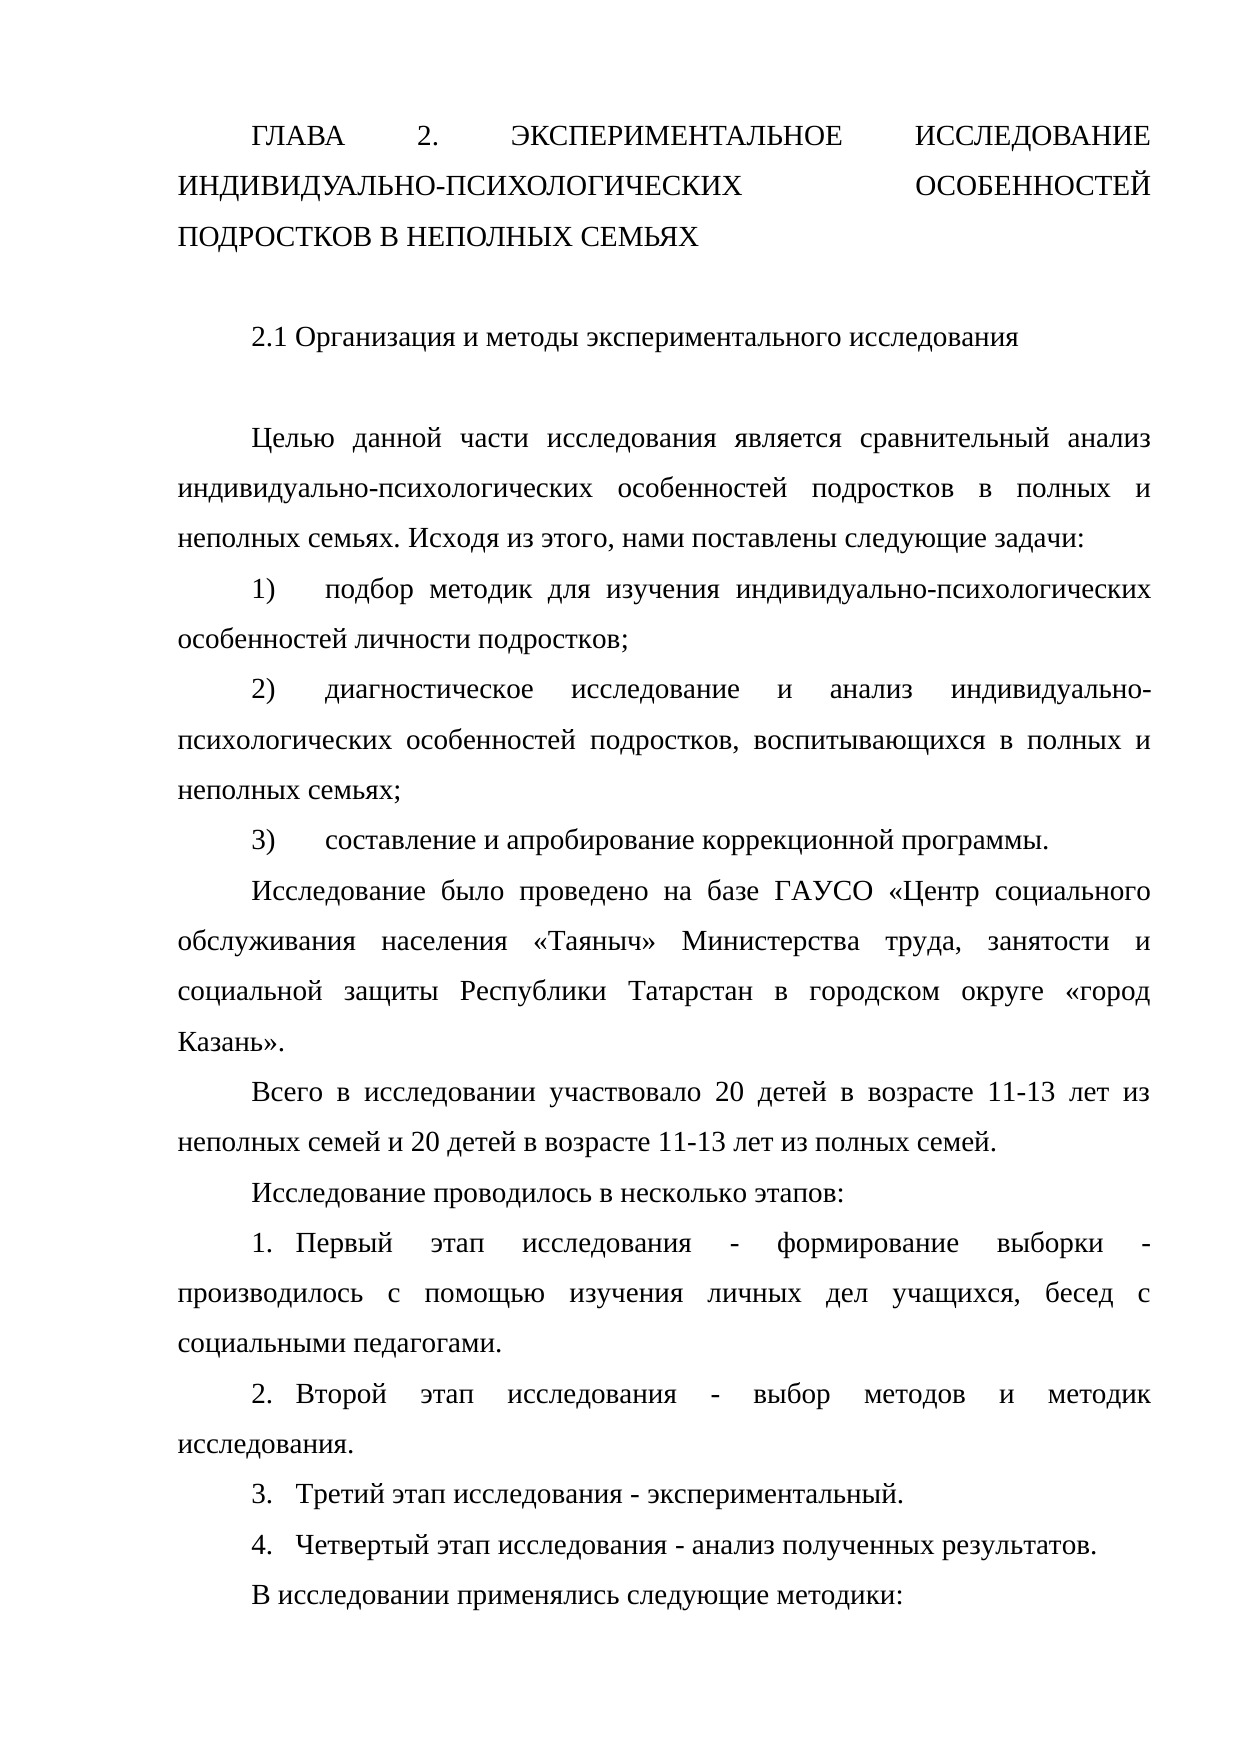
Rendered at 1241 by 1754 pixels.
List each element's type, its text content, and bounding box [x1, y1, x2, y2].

subtitle 2.1 Организация и методы экспериментального исследования [177, 319, 1152, 353]
list Первый этап исследования - формирование выборки - производилось с помощью изучения личных дел учащихся, бесед с социальными педагогами. [177, 1225, 1152, 1359]
text В исследовании применялись следующие методики: [177, 1577, 1152, 1611]
text Целью данной части исследования является сравнительный анализ индивидуально-психологических особенностей подростков в полных и неполных семьях. Исходя из этого, нами поставлены следующие задачи: [177, 420, 1152, 554]
list составление и апробирование коррекционной программы. [177, 822, 1152, 856]
text Исследование было проведено на базе ГАУСО «Центр социального обслуживания населения «Таяныч» Министерства труда, занятости и социальной защиты Республики Татарстан в городском округе «город Казань». [177, 873, 1152, 1057]
subtitle ГЛАВА 2. ЭКСПЕРИМЕНТАЛЬНОЕ ИССЛЕДОВАНИЕ ИНДИВИДУАЛЬНО-ПСИХОЛОГИЧЕСКИХ ОСОБЕННОСТЕЙ ПОДРОСТКОВ В НЕПОЛНЫХ СЕМЬЯХ [177, 118, 1152, 252]
text Всего в исследовании участвовало 20 детей в возрасте 11-13 лет из неполных семей и 20 детей в возрасте 11-13 лет из полных семей. [177, 1074, 1152, 1158]
list Третий этап исследования - экспериментальный. [177, 1477, 1152, 1510]
list подбор методик для изучения индивидуально-психологических особенностей личности подростков; [177, 571, 1152, 655]
text Исследование проводилось в несколько этапов: [177, 1175, 1152, 1208]
list диагностическое исследование и анализ индивидуально-психологических особенностей подростков, воспитывающихся в полных и неполных семьях; [177, 672, 1152, 806]
list Второй этап исследования - выбор методов и методик исследования. [177, 1376, 1152, 1460]
list Четвертый этап исследования - анализ полученных результатов. [177, 1527, 1152, 1560]
